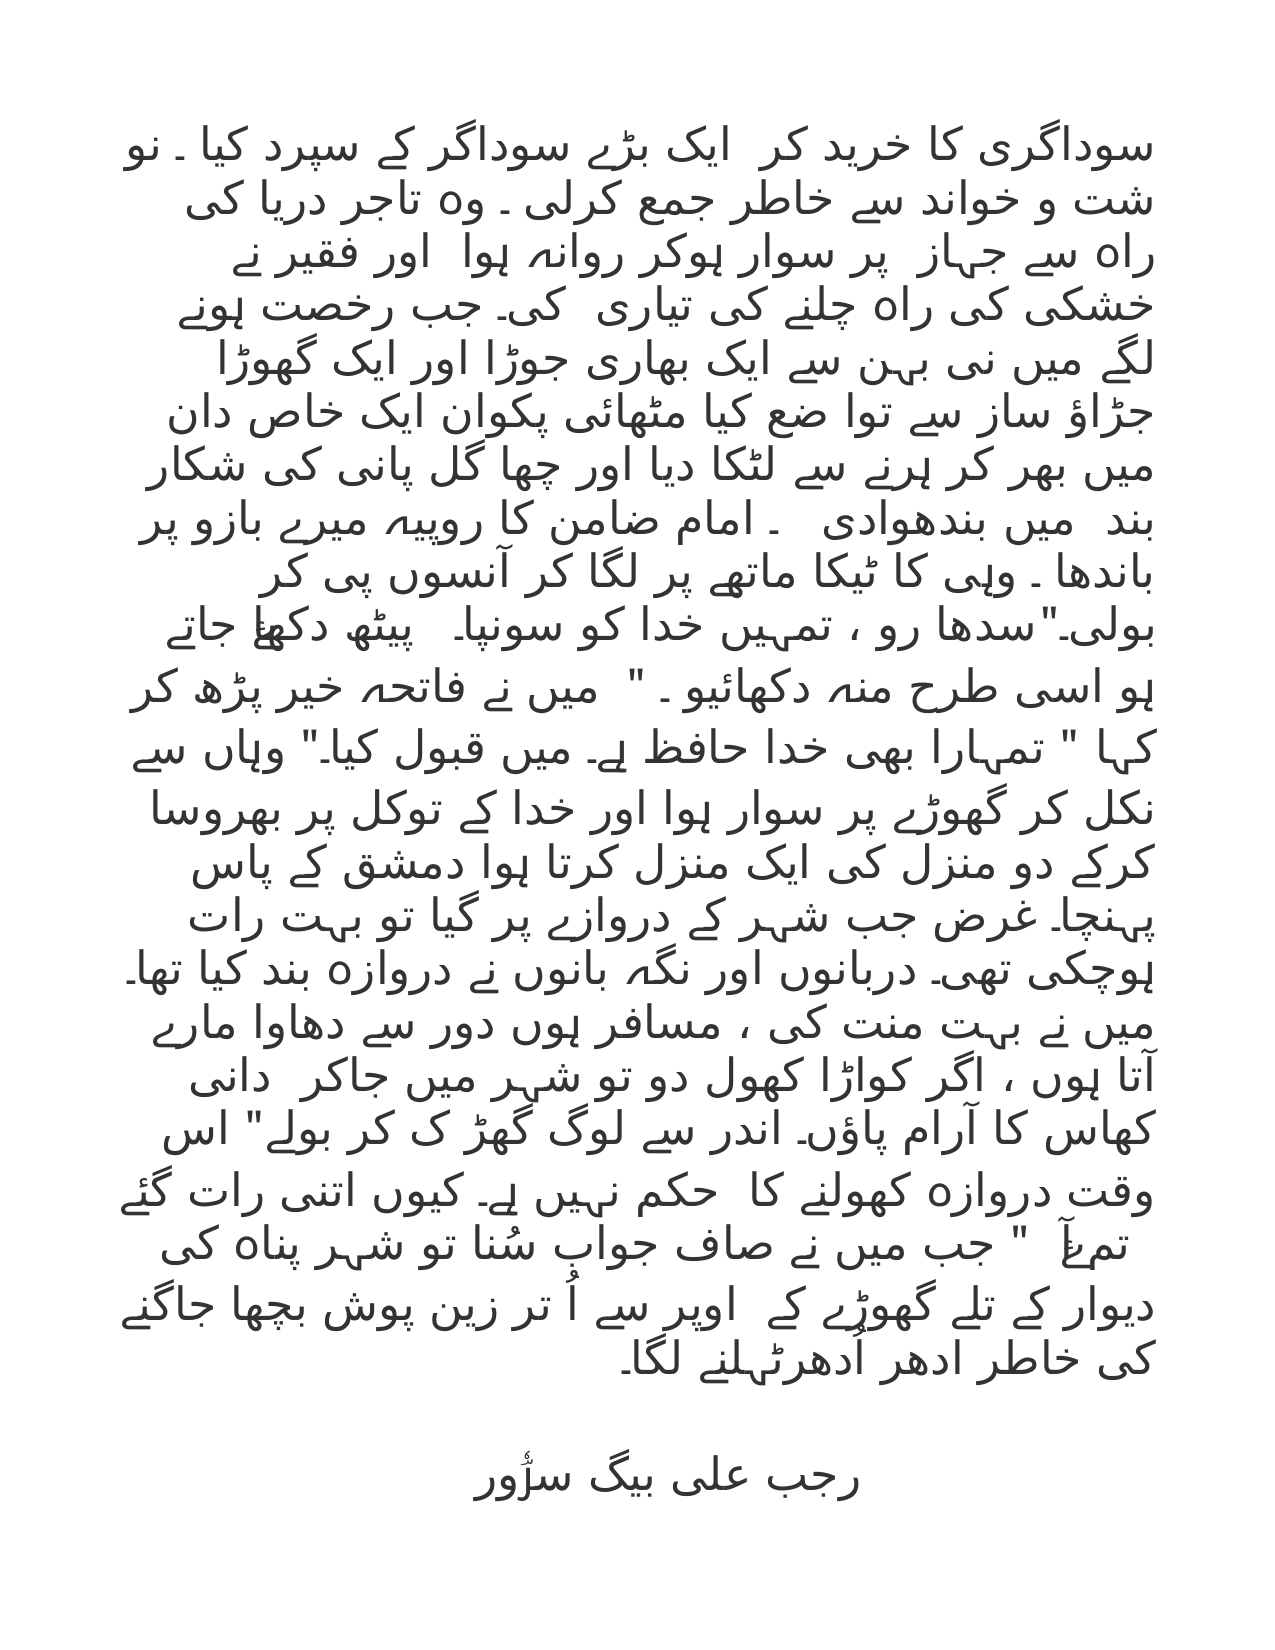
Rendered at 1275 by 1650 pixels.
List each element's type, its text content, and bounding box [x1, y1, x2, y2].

text رجب علی بیگ سرؔٗور [118, 1447, 1157, 1501]
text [118, 118, 1157, 1385]
